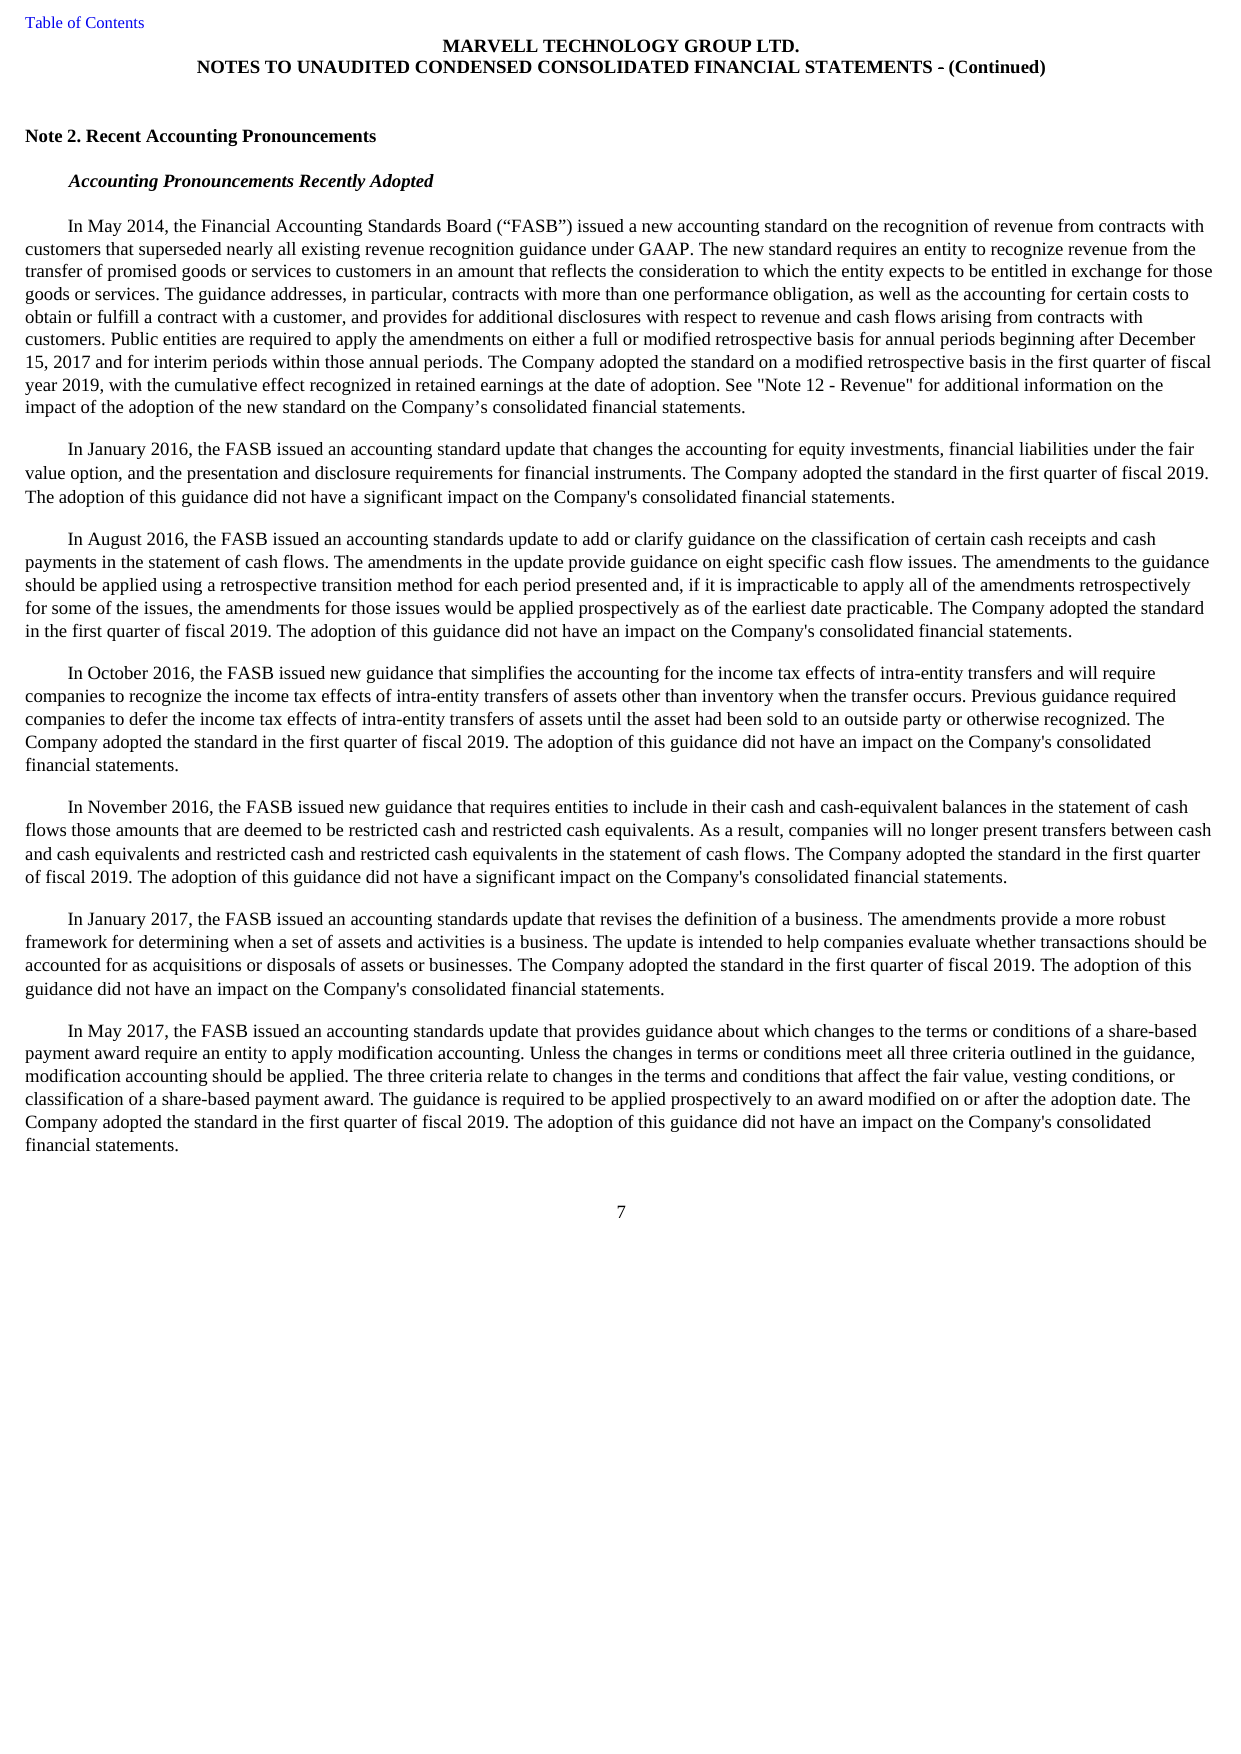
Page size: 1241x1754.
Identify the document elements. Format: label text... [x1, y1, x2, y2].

text In May 2017, the FASB issued an accounting standards update that provides guidance about which changes to the terms or conditions of a share-based payment award require an entity to apply modification accounting. Unless the changes in terms or conditions meet all three criteria outlined in the guidance, modification accounting should be applied. The three criteria relate to changes in the terms and conditions that affect the fair value, vesting conditions, or classification of a share-based payment award. The guidance is required to be applied prospectively to an award modified on or after the adoption date. The Company adopted the standard in the first quarter of fiscal 2019. The adoption of this guidance did not have an impact on the Company's consolidated financial statements. [25, 1019, 1199, 1155]
text In October 2016, the FASB issued new guidance that simplifies the accounting for the income tax effects of intra-entity transfers and will require companies to recognize the income tax effects of intra-entity transfers of assets other than inventory when the transfer occurs. Previous guidance required companies to defer the income tax effects of intra-entity transfers of assets until the asset had been sold to an outside party or otherwise recognized. The Company adopted the standard in the first quarter of fiscal 2019. The adoption of this guidance did not have an impact on the Company's consolidated financial statements. [25, 662, 1180, 776]
text In January 2017, the FASB issued an accounting standards update that revises the definition of a business. The amendments provide a more robust framework for determining when a set of assets and activities is a business. The update is intended to help companies evaluate whether transactions should be accounted for as acquisitions or disposals of assets or businesses. The Company adopted the standard in the first quarter of fiscal 2019. The adoption of this guidance did not have an impact on the Company's consolidated financial statements. [25, 908, 1209, 999]
text MARVELL TECHNOLOGY GROUP LTD. [25, 34, 1217, 56]
text In August 2016, the FASB issued an accounting standards update to add or clarify guidance on the classification of certain cash receipts and cash payments in the statement of cash flows. The amendments in the update provide guidance on eight specific cash flow issues. The amendments to the guidance should be applied using a retrospective transition method for each period presented and, if it is impracticable to apply all of the amendments retrospectively for some of the issues, the amendments for those issues would be applied prospectively as of the earliest date practicable. The Company adopted the standard in the first quarter of fiscal 2019. The adoption of this guidance did not have an impact on the Company's consolidated financial statements. [25, 528, 1213, 641]
text In May 2014, the Financial Accounting Standards Board (“FASB”) issued a new accounting standard on the recognition of revenue from contracts with customers that superseded nearly all existing revenue recognition guidance under GAAP. The new standard requires an entity to recognize revenue from the transfer of promised goods or services to customers in an amount that reflects the consideration to which the entity expects to be entitled in exchange for those goods or services. The guidance addresses, in particular, contracts with more than one performance obligation, as well as the accounting for certain costs to obtain or fulfill a contract with a customer, and provides for additional disclosures with respect to revenue and cash flows arising from contracts with customers. Public entities are required to apply the amendments on either a full or modified retrospective basis for annual periods beginning after December 15, 2017 and for interim periods within those annual periods. The Company adopted the standard on a modified retrospective basis in the first quarter of fiscal year 2019, with the cumulative effect recognized in retained earnings at the date of adoption. See "Note 12 - Revenue" for additional information on the impact of the adoption of the new standard on the Company’s consolidated financial statements. [25, 215, 1215, 418]
text NOTES TO UNAUDITED CONDENSED CONSOLIDATED FINANCIAL STATEMENTS ‑ (Continued) [25, 56, 1217, 78]
text Table of Contents [25, 13, 1215, 32]
text 7 [25, 1201, 1217, 1223]
text Note 2. Recent Accounting Pronouncements [25, 125, 1215, 146]
text Accounting Pronouncements Recently Adopted [69, 170, 1215, 191]
text In January 2016, the FASB issued an accounting standard update that changes the accounting for equity investments, financial liabilities under the fair value option, and the presentation and disclosure requirements for financial instruments. The Company adopted the standard in the first quarter of fiscal 2019. The adoption of this guidance did not have a significant impact on the Company's consolidated financial statements. [25, 438, 1211, 507]
text In November 2016, the FASB issued new guidance that requires entities to include in their cash and cash-equivalent balances in the statement of cash flows those amounts that are deemed to be restricted cash and restricted cash equivalents. As a result, companies will no longer present transfers between cash and cash equivalents and restricted cash and restricted cash equivalents in the statement of cash flows. The Company adopted the standard in the first quarter of fiscal 2019. The adoption of this guidance did not have a significant impact on the Company's consolidated financial statements. [25, 796, 1215, 887]
